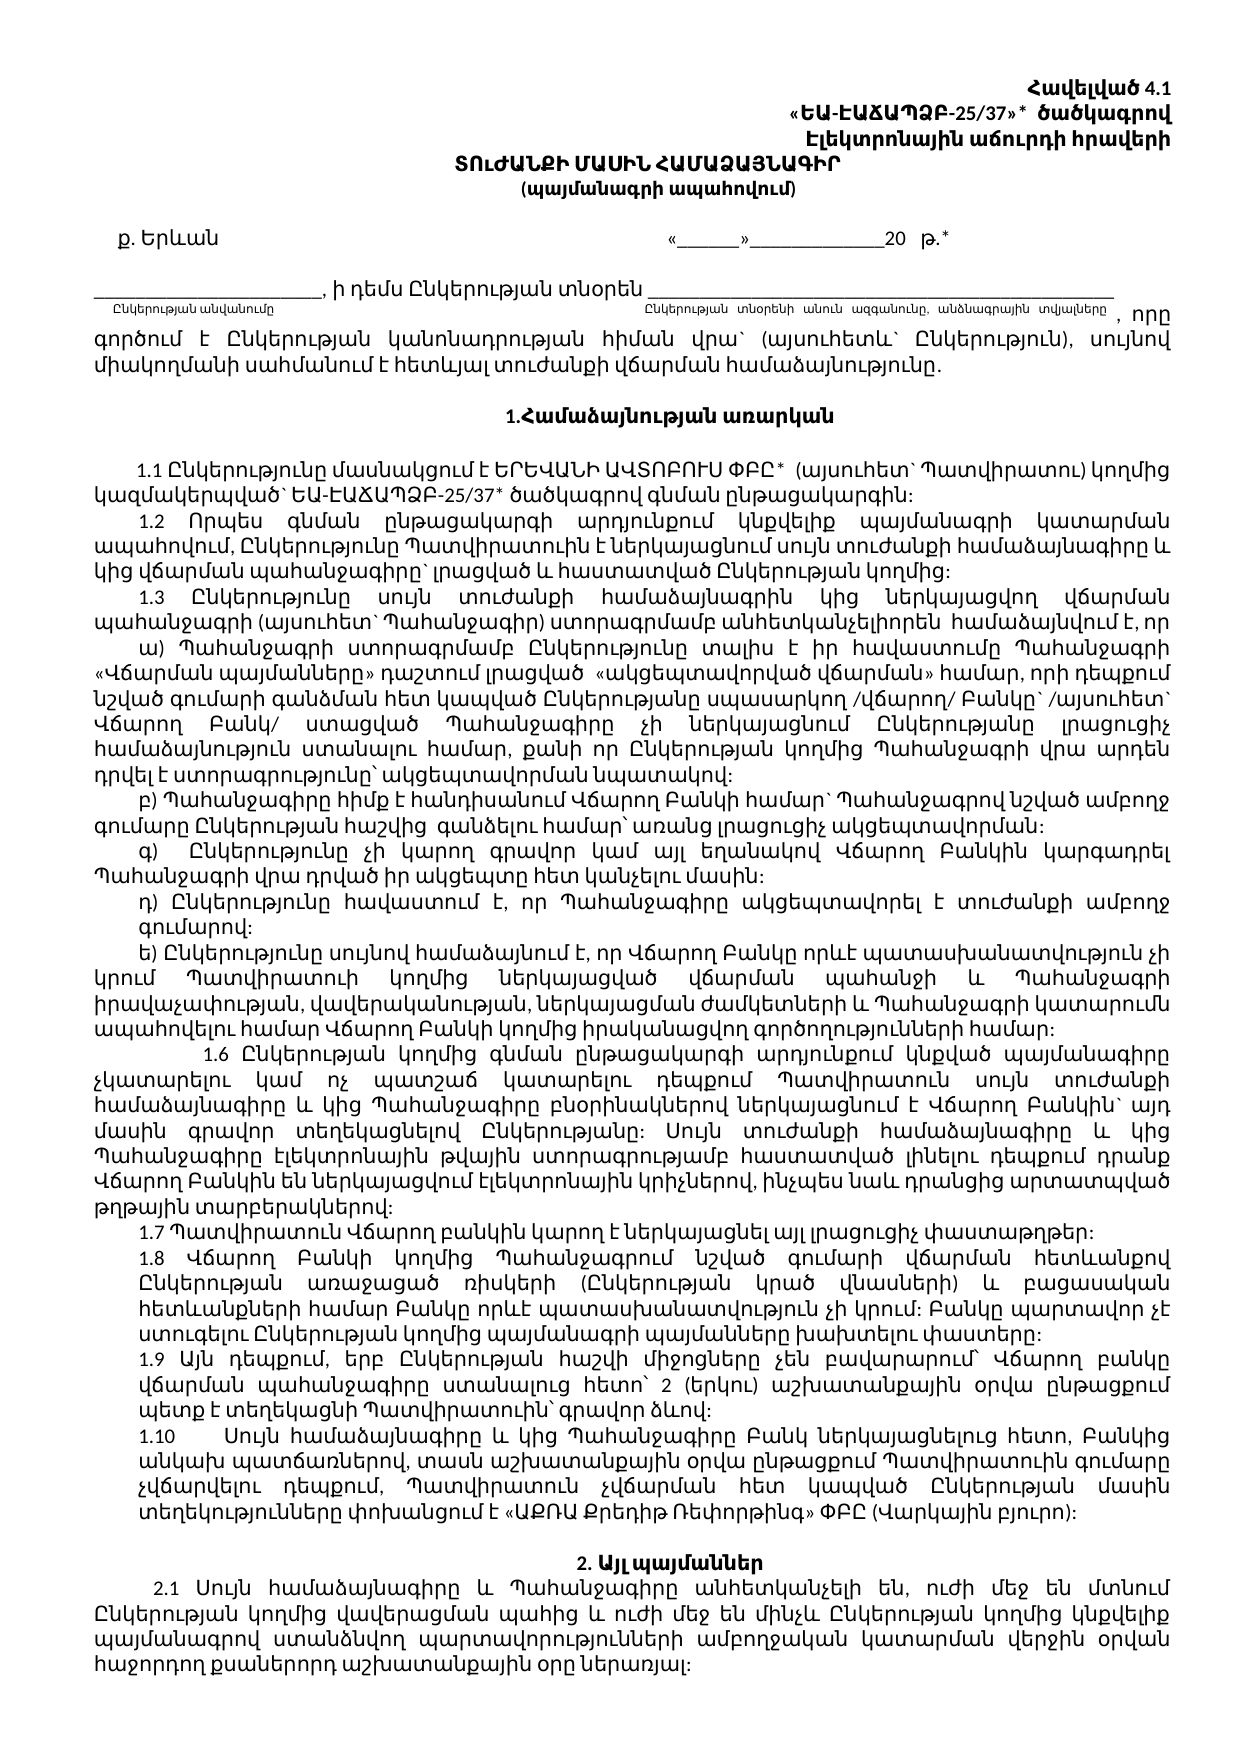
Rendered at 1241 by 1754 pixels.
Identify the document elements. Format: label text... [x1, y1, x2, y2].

text դ) Ընկերությունը հավաստում է, որ Պահանջագիրը ակցեպտավորել է տուժանքի ամբողջ գումարով: [138, 889, 1171, 940]
text Ընկերության անվանումը Ընկերության տնօրենի անուն ազգանունը, անձնագրային տվյալները , որը գործում է Ընկերության կանոնադրության հիման վրա` (այսուհետև` Ընկերություն), սույնով միակողմանի սահմանում է հետևյալ տուժանքի վճարման համաձայնությունը. [94, 301, 1171, 377]
text ք. Երևան «______»_____________20 թ.* [94, 225, 1171, 250]
text 1.Համաձայնության առարկան [169, 403, 1171, 428]
text ՏՈւԺԱՆՔԻ ՄԱՍԻՆ ՀԱՄԱՁԱՅՆԱԳԻՐ [94, 151, 1171, 177]
text Էլեկտրոնային աճուրդի հրավերի [94, 126, 1171, 151]
text 1.10 Սույն համաձայնագիրը և կից Պահանջագիրը Բանկ ներկայացնելուց հետո, Բանկից անկախ պատճառներով, տասն աշխատանքային օրվա ընթացքում Պատվիրատուին գումարը չվճարվելու դեպքում, Պատվիրատուն չվճարման հետ կապված Ընկերության մասին տեղեկությունները փոխանցում է «ԱՔՌԱ Քրեդիթ Ռեփորթինգ» ՓԲԸ (Վարկային բյուրո): [138, 1423, 1171, 1524]
text Հավելված 4.1 [94, 75, 1171, 100]
text 1.3 Ընկերությունը սույն տուժանքի համաձայնագրին կից ներկայացվող վճարման պահանջագրի (այսուհետ` Պահանջագիր) ստորագրմամբ անհետկանչելիորեն համաձայնվում է, որ [94, 584, 1171, 635]
text 2. Այլ պայմաններ [169, 1550, 1171, 1575]
text (պայմանագրի ապահովում) [94, 177, 1171, 199]
text 2.1 Սույն համաձայնագիրը և Պահանջագիրը անհետկանչելի են, ուժի մեջ են մտնում Ընկերության կողմից վավերացման պահից և ուժի մեջ են մինչև Ընկերության կողմից կնքվելիք պայմանագրով ստանձնվող պարտավորությունների ամբողջական կատարման վերջին օրվան հաջորդող քսաներորդ աշխատանքային օրը ներառյալ: [94, 1575, 1171, 1677]
text 1.6 Ընկերության կողմից գնման ընթացակարգի արդյունքում կնքված պայմանագիրը չկատարելու կամ ոչ պատշաճ կատարելու դեպքում Պատվիրատուն սույն տուժանքի համաձայնագիրը և կից Պահանջագիրը բնօրինակներով ներկայացնում է Վճարող Բանկին` այդ մասին գրավոր տեղեկացնելով Ընկերությանը: Սույն տուժանքի համաձայնագիրը և կից Պահանջագիրը էլեկտրոնային թվային ստորագրությամբ հաստատված լինելու դեպքում դրանք Վճարող Բանկին են ներկայացվում էլեկտրոնային կրիչներով, ինչպես նաև դրանցից արտատպված թղթային տարբերակներով: [94, 1042, 1171, 1219]
text ա) Պահանջագրի ստորագրմամբ Ընկերությունը տալիս է իր հավաստումը Պահանջագրի «Վճարման պայմանները» դաշտում լրացված «ակցեպտավորված վճարման» համար, որի դեպքում նշված գումարի գանձման հետ կապված Ընկերությանը սպասարկող /վճարող/ Բանկը` /այսուհետ` Վճարող Բանկ/ ստացված Պահանջագիրը չի ներկայացնում Ընկերությանը լրացուցիչ համաձայնություն ստանալու համար, քանի որ Ընկերության կողմից Պահանջագրի վրա արդեն դրվել է ստորագրությունը՝ ակցեպտավորման նպատակով: [94, 635, 1171, 787]
text բ) Պահանջագիրը հիմք է հանդիսանում Վճարող Բանկի համար` Պահանջագրով նշված ամբողջ գումարը Ընկերության հաշվից գանձելու համար՝ առանց լրացուցիչ ակցեպտավորման: [94, 787, 1171, 838]
text 1.7 Պատվիրատուն Վճարող բանկին կարող է ներկայացնել այլ լրացուցիչ փաստաթղթեր: [138, 1219, 1171, 1245]
text 1.2 Որպես գնման ընթացակարգի արդյունքում կնքվելիք պայմանագրի կատարման ապահովում, Ընկերությունը Պատվիրատուին է ներկայացնում սույն տուժանքի համաձայնագիրը և կից վճարման պահանջագիրը` լրացված և հաստատված Ընկերության կողմից: [94, 508, 1171, 584]
text «ԵԱ-ԷԱՃԱՊՁԲ-25/37»* ծածկագրով [94, 100, 1171, 126]
text 1.1 Ընկերությունը մասնակցում է ԵՐԵՎԱՆԻ ԱՎՏՈԲՈՒՍ ՓԲԸ* (այսուհետ` Պատվիրատու) կողմից կազմակերպված` ԵԱ-ԷԱՃԱՊՁԲ-25/37* ծածկագրով գնման ընթացակարգին: [94, 457, 1171, 508]
text ______________________, ի դեմս Ընկերության տնօրեն _____________________________________________ [94, 276, 1171, 301]
text ե) Ընկերությունը սույնով համաձայնում է, որ Վճարող Բանկը որևէ պատասխանատվություն չի կրում Պատվիրատուի կողմից ներկայացված վճարման պահանջի և Պահանջագրի իրավաչափության, վավերականության, ներկայացման ժամկետների և Պահանջագրի կատարումն ապահովելու համար Վճարող Բանկի կողմից իրականացվող գործողությունների համար: [94, 940, 1171, 1042]
text 1.8 Վճարող Բանկի կողմից Պահանջագրում նշված գումարի վճարման հետևանքով Ընկերության առաջացած ռիսկերի (Ընկերության կրած վնասների) և բացասական հետևանքների համար Բանկը որևէ պատասխանատվություն չի կրում: Բանկը պարտավոր չէ ստուգելու Ընկերության կողմից պայմանագրի պայմանները խախտելու փաստերը: [138, 1245, 1171, 1347]
text գ) Ընկերությունը չի կարող գրավոր կամ այլ եղանակով Վճարող Բանկին կարգադրել Պահանջագրի վրա դրված իր ակցեպտը հետ կանչելու մասին: [94, 838, 1171, 889]
text 1.9 Այն դեպքում, երբ Ընկերության հաշվի միջոցները չեն բավարարում՝ Վճարող բանկը վճարման պահանջագիրը ստանալուց հետո՝ 2 (երկու) աշխատանքային օրվա ընթացքում պետք է տեղեկացնի Պատվիրատուին՝ գրավոր ձևով: [138, 1347, 1171, 1423]
